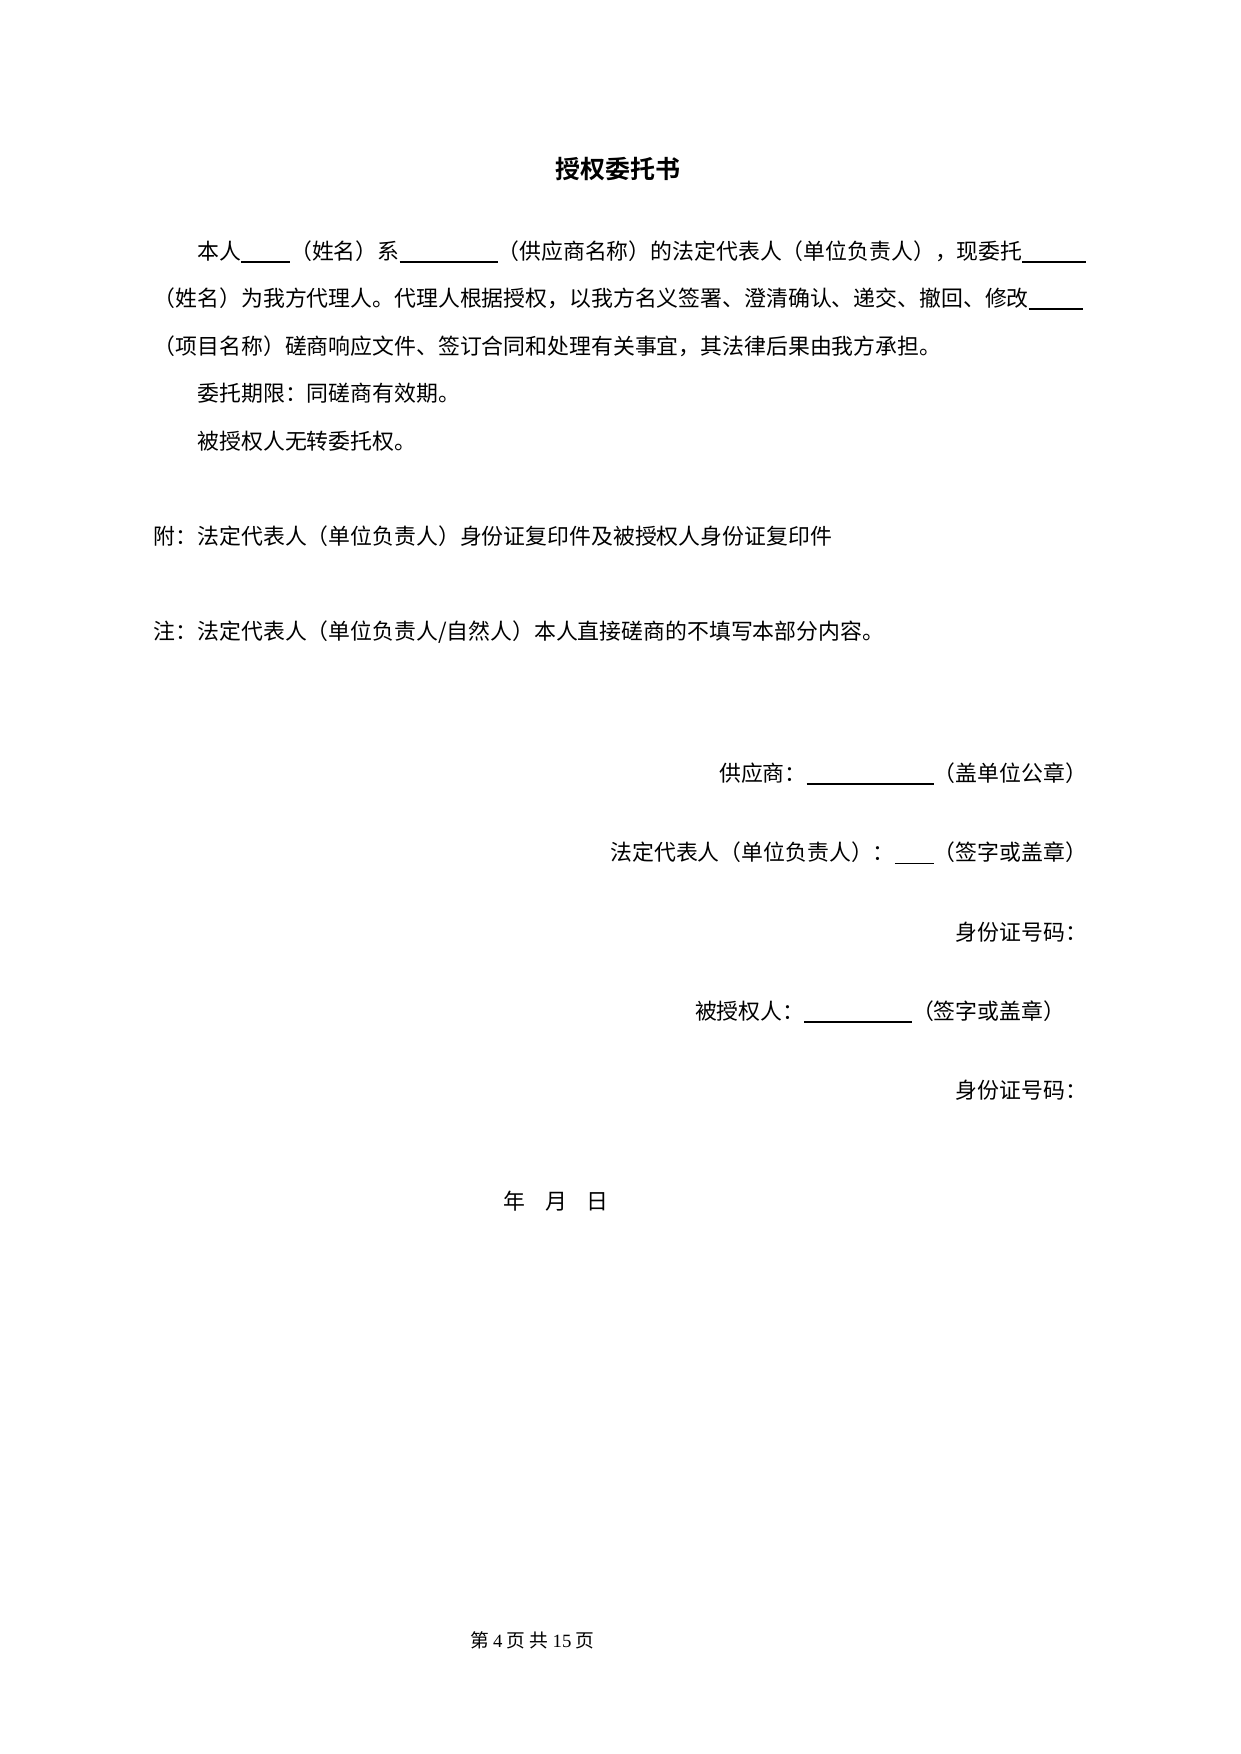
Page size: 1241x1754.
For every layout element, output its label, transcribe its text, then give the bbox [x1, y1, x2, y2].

text 委托期限：同磋商有效期。 [153, 376, 1087, 408]
text 本人 （姓名）系 （供应商名称）的法定代表人（单位负责人），现委托 （姓名）为我方代理人。代理人根据授权，以我方名义签署、澄清确认、递交、撤回、修改 （项目名称）磋商响应文件、签订合同和处理有关事宜，其法律后果由我方承担。 [153, 234, 1087, 360]
text 供应商： （盖单位公章） [153, 756, 1087, 788]
text 注：法定代表人（单位负责人/自然人）本人直接磋商的不填写本部分内容。 [153, 614, 1087, 645]
text 附：法定代表人（单位负责人）身份证复印件及被授权人身份证复印件 [153, 519, 1087, 550]
text 授权委托书 [153, 150, 1087, 186]
text 法定代表人（单位负责人）： （签字或盖章） [153, 835, 1087, 867]
text 年 月 日 [153, 1184, 1087, 1215]
text 身份证号码： [153, 914, 1087, 946]
text 被授权人无转委托权。 [153, 424, 1087, 455]
text 被授权人： （签字或盖章） [153, 994, 1065, 1025]
text 身份证号码： [153, 1073, 1087, 1104]
